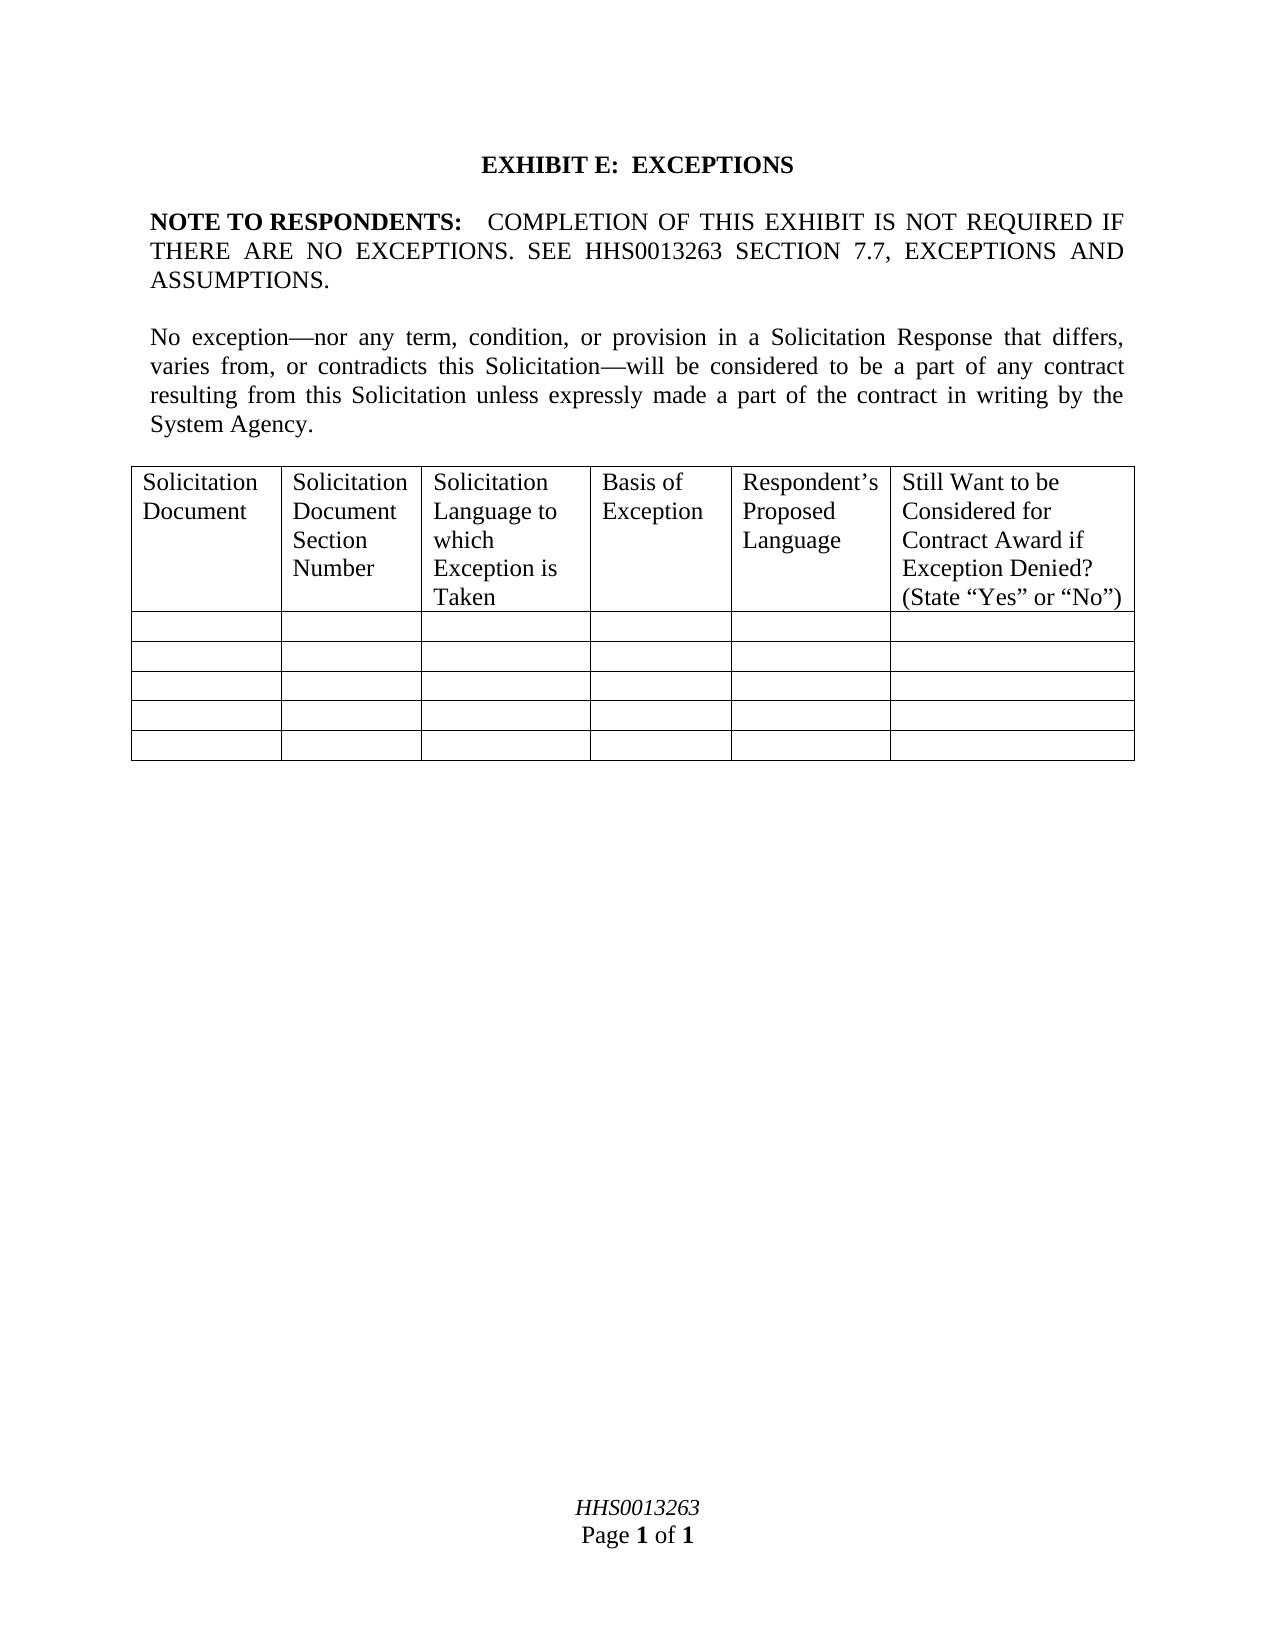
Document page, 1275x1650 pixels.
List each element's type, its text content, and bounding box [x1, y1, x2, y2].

table_cell [132, 701, 281, 730]
table_cell [422, 701, 590, 730]
table_header Solicitation Document Section Number [282, 467, 421, 611]
table_cell [891, 672, 1134, 700]
table_header Respondent’s Proposed Language [732, 467, 890, 611]
text NOTE TO RESPONDENTS: COMPLETION OF THIS EXHIBIT IS NOT REQUIRED IF THERE ARE NO EXCEPTIONS. SEE HHS0013263 SECTION 7.7, EXCEPTIONS AND ASSUMPTIONS. [150, 207, 1125, 294]
table_cell [732, 701, 890, 730]
table_cell [282, 701, 421, 730]
table_cell [132, 672, 281, 700]
table_cell [591, 731, 731, 760]
table_cell [891, 612, 1134, 641]
table_cell [891, 642, 1134, 671]
table_header Basis of Exception [591, 467, 731, 611]
table_cell [282, 672, 421, 700]
table_cell [422, 642, 590, 671]
table_cell [591, 612, 731, 641]
table_cell [732, 672, 890, 700]
table_header Solicitation Language to which Exception is Taken [422, 467, 590, 611]
table_cell [282, 642, 421, 671]
table_cell [732, 612, 890, 641]
table_cell [891, 731, 1134, 760]
text No exception—nor any term, condition, or provision in a Solicitation Response that differs, varies from, or contradicts this Solicitation—will be considered to be a part of any contract resulting from this Solicitation unless expressly made a part of the contract in writing by the System Agency. [150, 322, 1125, 437]
table_cell [132, 731, 281, 760]
table_cell [422, 612, 590, 641]
table_cell [732, 731, 890, 760]
table_cell [591, 701, 731, 730]
text EXHIBIT E: EXCEPTIONS [150, 150, 1125, 179]
table_cell [422, 731, 590, 760]
table_cell [732, 642, 890, 671]
table_header Still Want to be Considered for Contract Award if Exception Denied? (State “Yes” or “No”) [891, 467, 1134, 611]
table_cell [132, 642, 281, 671]
table_cell [591, 642, 731, 671]
table_cell [282, 731, 421, 760]
table_cell [891, 701, 1134, 730]
table_cell [422, 672, 590, 700]
table_cell [132, 612, 281, 641]
table_cell [282, 612, 421, 641]
table_header Solicitation Document [132, 467, 281, 611]
table_cell [591, 672, 731, 700]
